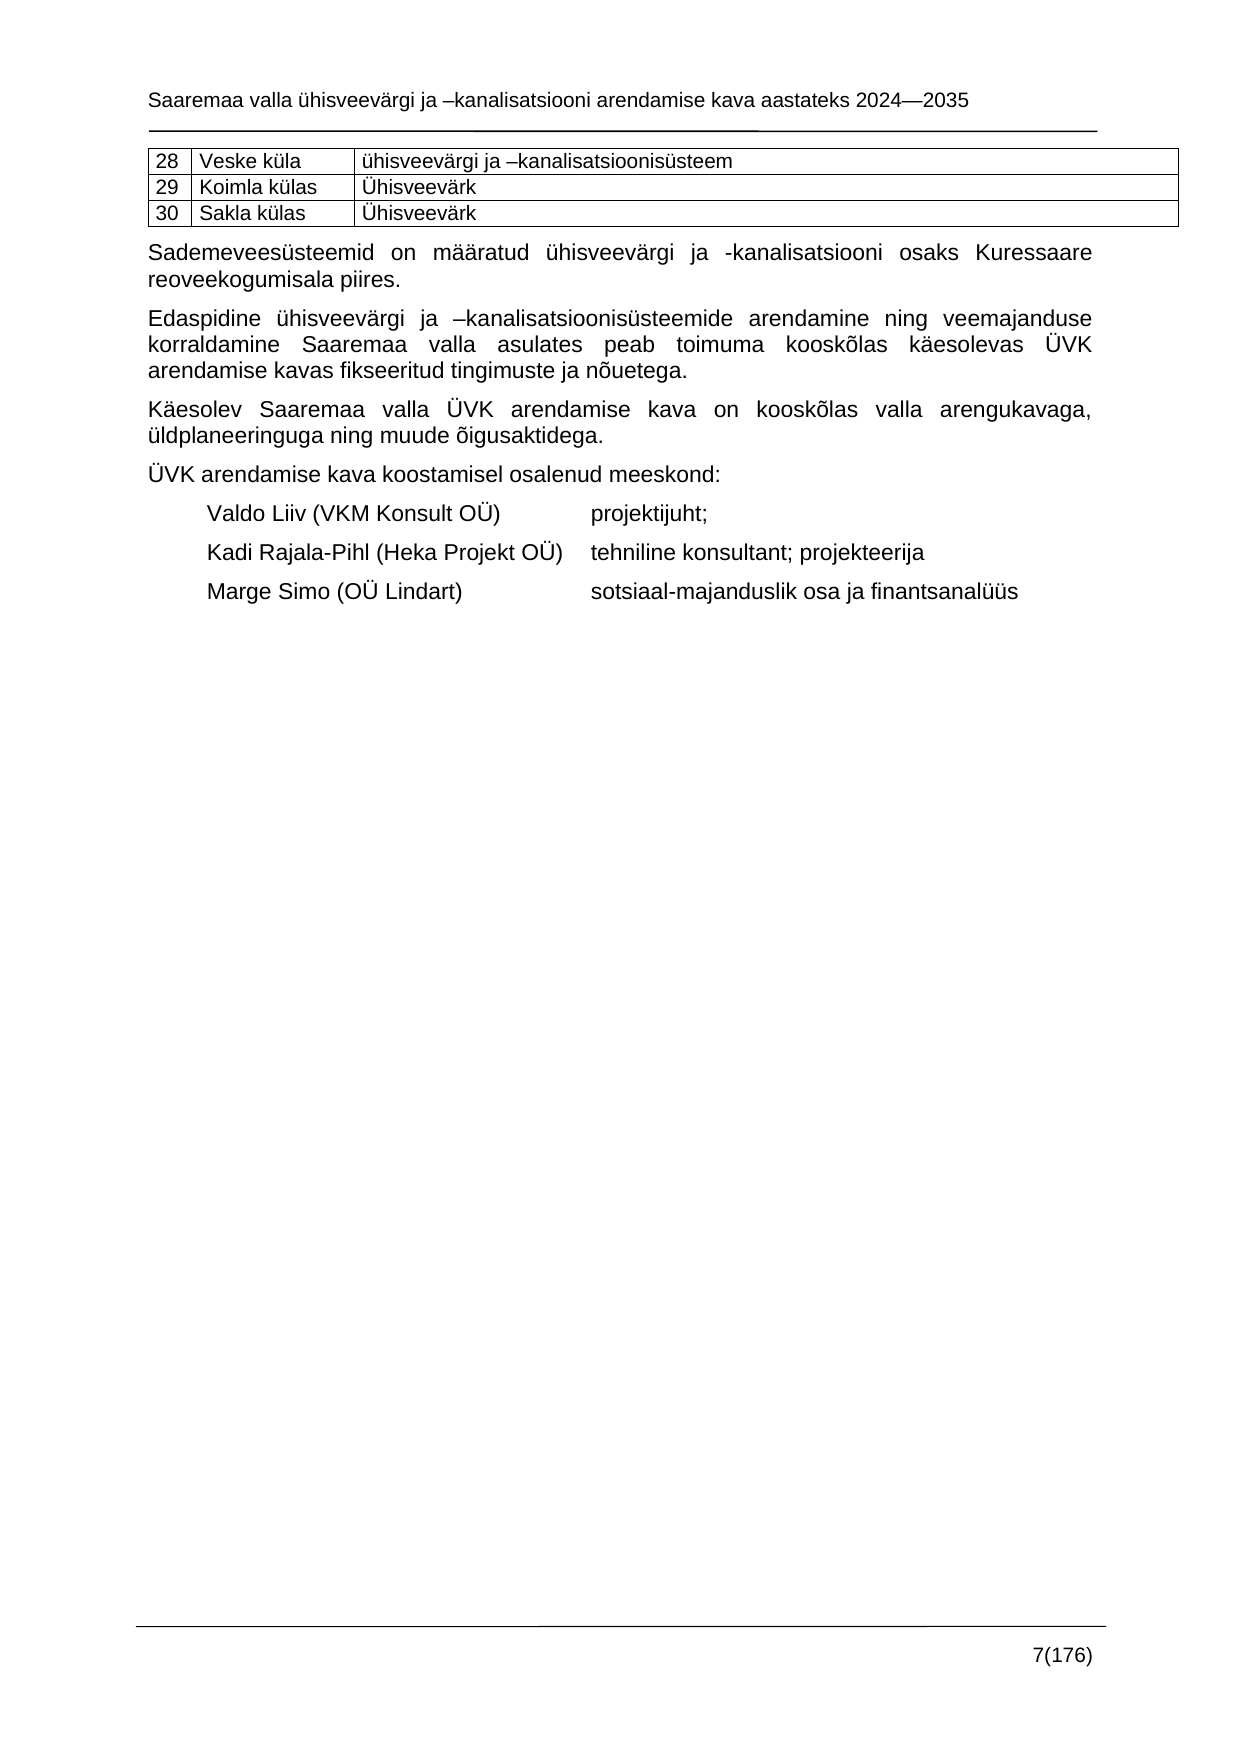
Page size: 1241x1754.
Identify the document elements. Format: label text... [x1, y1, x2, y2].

table_cell 30 [149, 201, 191, 226]
table_cell Koimla külas [192, 175, 354, 200]
table_cell 29 [149, 175, 191, 200]
text Sademeveesüsteemid on määratud ühisveevärgi ja -kanalisatsiooni osaks Kuressaare reoveekogumisala piires. [148, 239, 1093, 292]
table_cell Ühisveevärk [355, 175, 1178, 200]
table_cell Veske küla [192, 149, 354, 174]
text Edaspidine ühisveevärgi ja –kanalisatsioonisüsteemide arendamine ning veemajanduse korraldamine Saaremaa valla asulates peab toimuma kooskõlas käesolevas ÜVK arendamise kavas fikseeritud tingimuste ja nõuetega. [148, 304, 1093, 383]
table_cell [355, 149, 1178, 174]
table_cell Sakla külas [192, 201, 354, 226]
text Kadi Rajala-Pihl (Heka Projekt OÜ) tehniline konsultant; projekteerija [207, 539, 1093, 565]
table_cell Ühisveevärk [355, 201, 1178, 226]
text Käesolev Saaremaa valla ÜVK arendamise kava on kooskõlas valla arengukavaga, üldplaneeringuga ning muude õigusaktidega. [148, 396, 1093, 449]
text ÜVK arendamise kava koostamisel osalenud meeskond: [148, 461, 1093, 488]
table_cell 28 [149, 149, 191, 174]
text Valdo Liiv (VKM Konsult OÜ) projektijuht; [207, 500, 1093, 526]
text Marge Simo (OÜ Lindart) sotsiaal-majanduslik osa ja finantsanalüüs [207, 578, 1093, 604]
